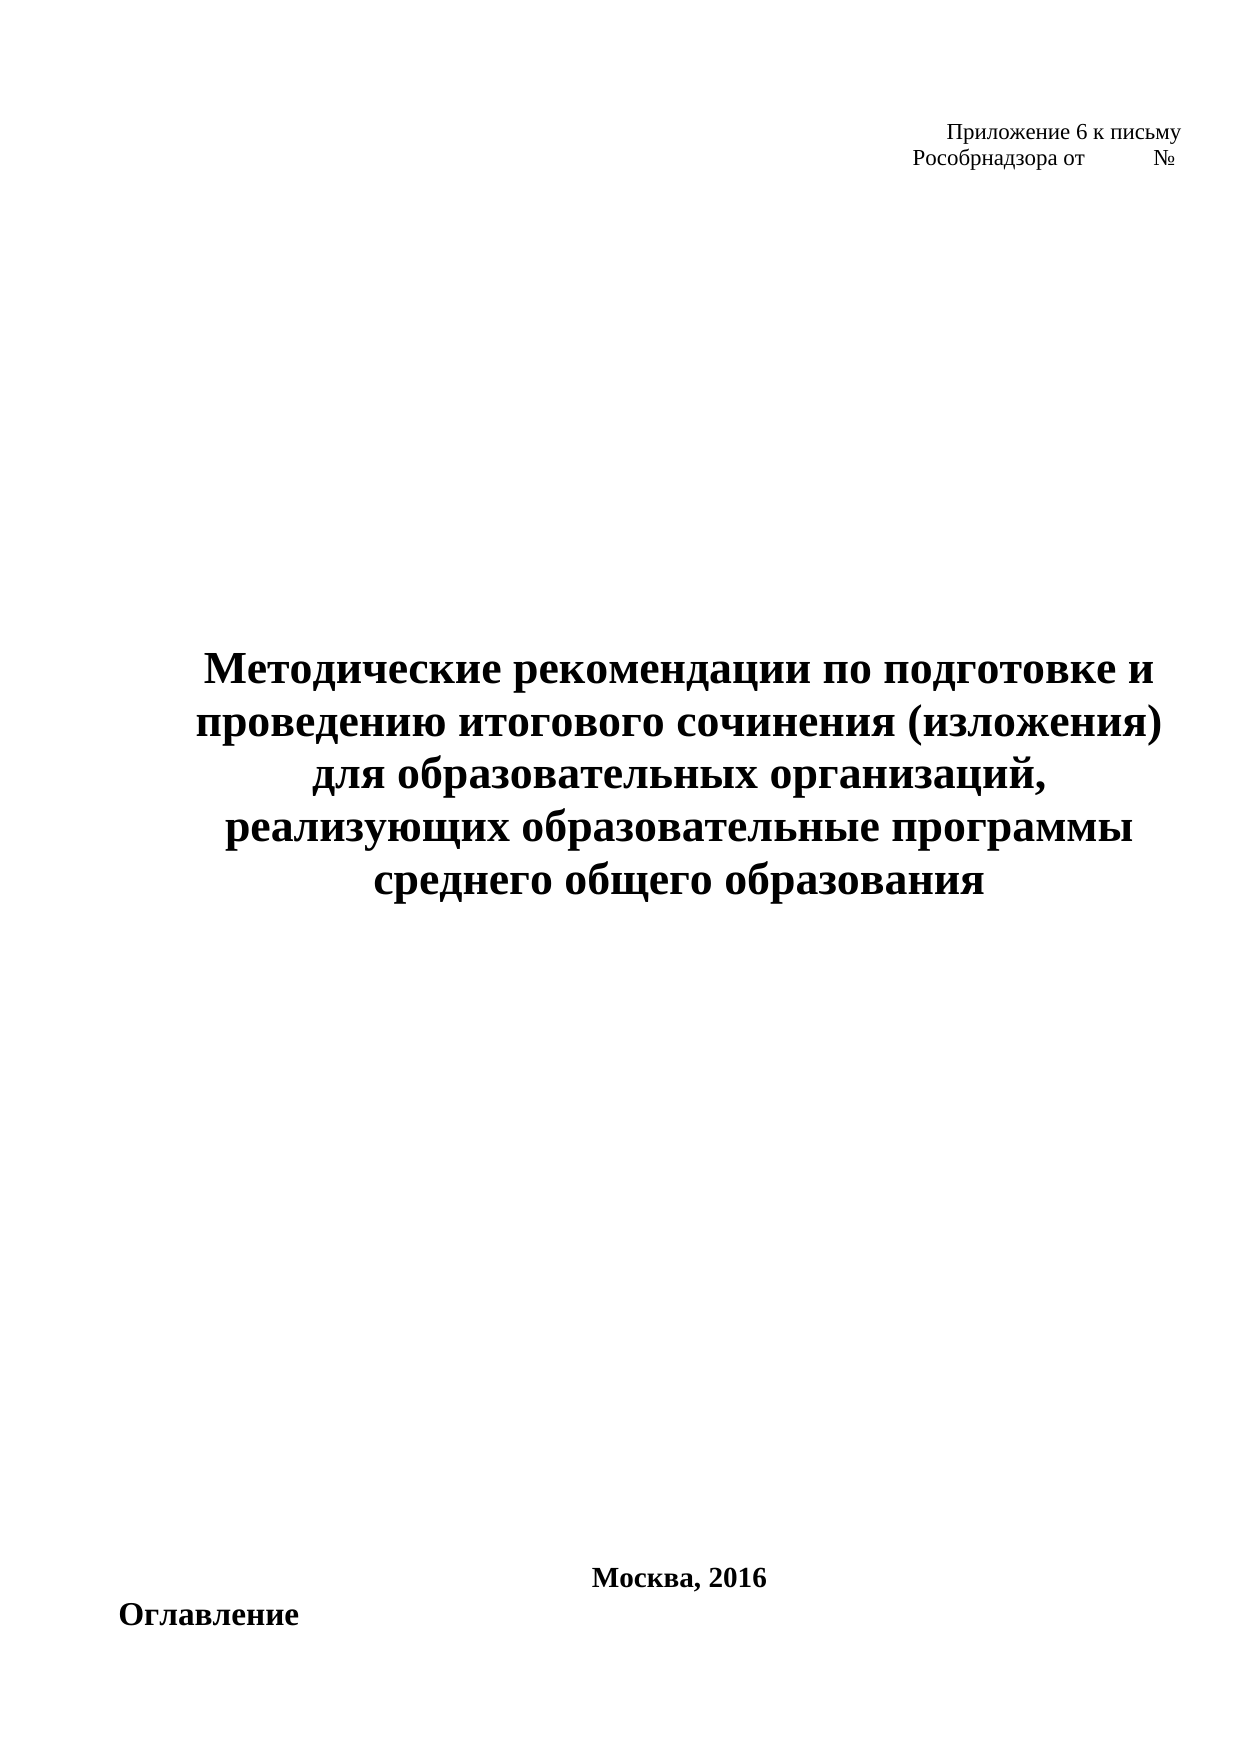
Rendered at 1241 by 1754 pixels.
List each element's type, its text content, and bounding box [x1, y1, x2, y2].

text Методические рекомендации по подготовке и проведению итогового сочинения (изложения) для образовательных организаций, реализующих образовательные программы среднего общего образования [177, 640, 1181, 904]
text Приложение 6 к письму [177, 118, 1181, 144]
text Оглавление [118, 1594, 1181, 1632]
text Рособрнадзора от № [177, 144, 1181, 171]
text Москва, 2016 [177, 1560, 1181, 1594]
